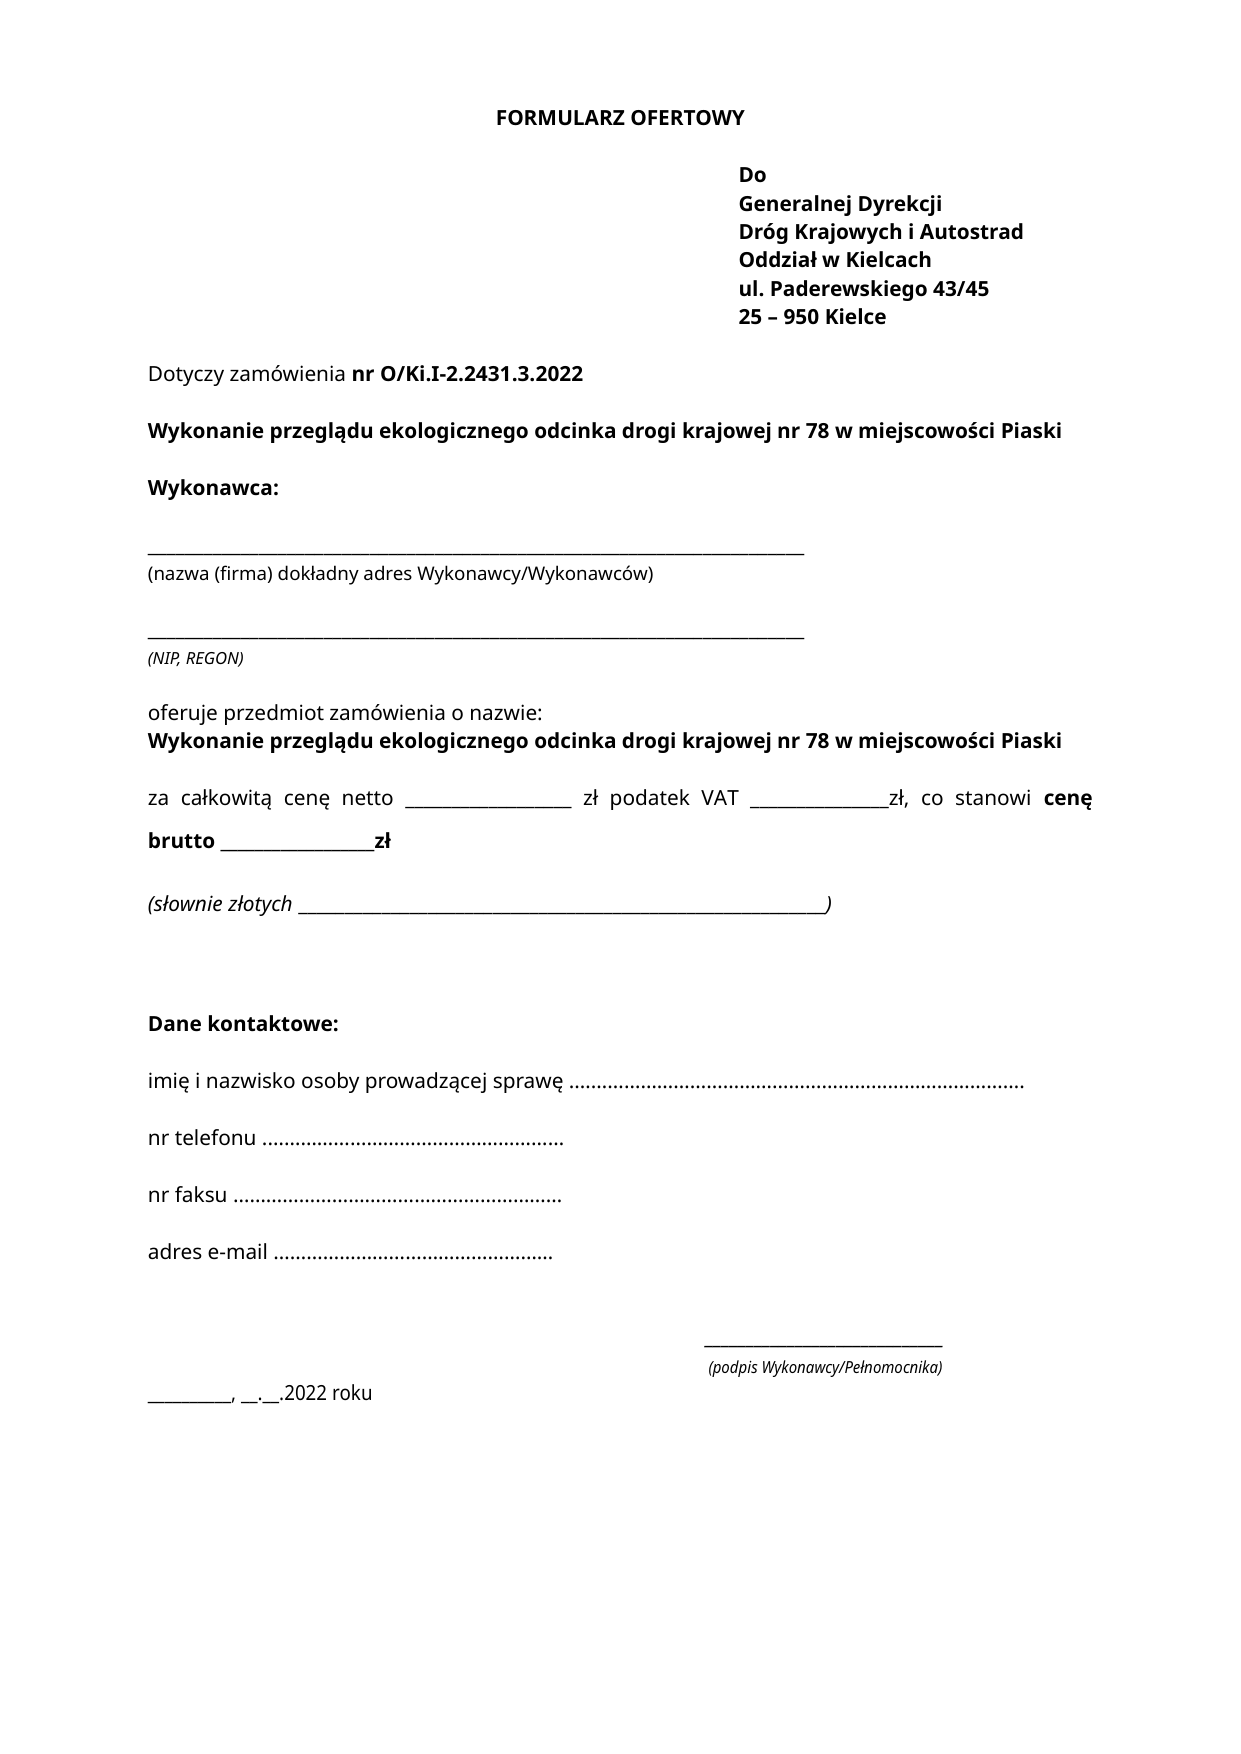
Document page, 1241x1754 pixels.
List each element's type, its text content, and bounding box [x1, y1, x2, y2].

text Dróg Krajowych i Autostrad [738, 217, 1093, 246]
text FORMULARZ OFERTOWY [148, 103, 1093, 132]
text Wykonanie przeglądu ekologicznego odcinka drogi krajowej nr 78 w miejscowości Piaski [148, 416, 1093, 445]
text Wykonanie przeglądu ekologicznego odcinka drogi krajowej nr 78 w miejscowości Piaski [148, 726, 1093, 755]
text (NIP, REGON) [148, 642, 1093, 669]
text Generalnej Dyrekcji [738, 189, 1093, 217]
text Oddział w Kielcach [738, 246, 1093, 274]
text _______________________________________________________________________ [148, 530, 1093, 558]
text (słownie złotych _________________________________________________________) [148, 889, 1093, 918]
text adres e-mail …………………………………………… [148, 1237, 1093, 1266]
text nr telefonu .……………………………………………… [148, 1123, 1093, 1152]
text za całkowitą cenę netto __________________ zł podatek VAT _______________zł, co stanowi cenę brutto __________________zł [148, 783, 1093, 854]
text (podpis Wykonawcy/Pełnomocnika) [148, 1351, 1093, 1378]
text (nazwa (firma) dokładny adres Wykonawcy/Wykonawców) [148, 558, 1093, 586]
text oferuje przedmiot zamówienia o nazwie: [148, 698, 1093, 726]
text Dane kontaktowe: [148, 1009, 1093, 1038]
text 25 – 950 Kielce [738, 302, 1093, 331]
text ul. Paderewskiego 43/45 [738, 274, 1093, 302]
text __________, __.__.2022 roku [148, 1378, 1093, 1406]
text Wykonawca: [148, 473, 1093, 502]
text _____________________________ [148, 1322, 1093, 1351]
text imię i nazwisko osoby prowadzącej sprawę .………………………………………………………………………. [148, 1066, 1093, 1095]
text Dotyczy zamówienia nr O/Ki.I-2.2431.3.2022 [148, 359, 1093, 388]
text Do [738, 160, 1093, 189]
text nr faksu …………………………………………………… [148, 1180, 1093, 1209]
text _______________________________________________________________________ [148, 614, 1093, 642]
